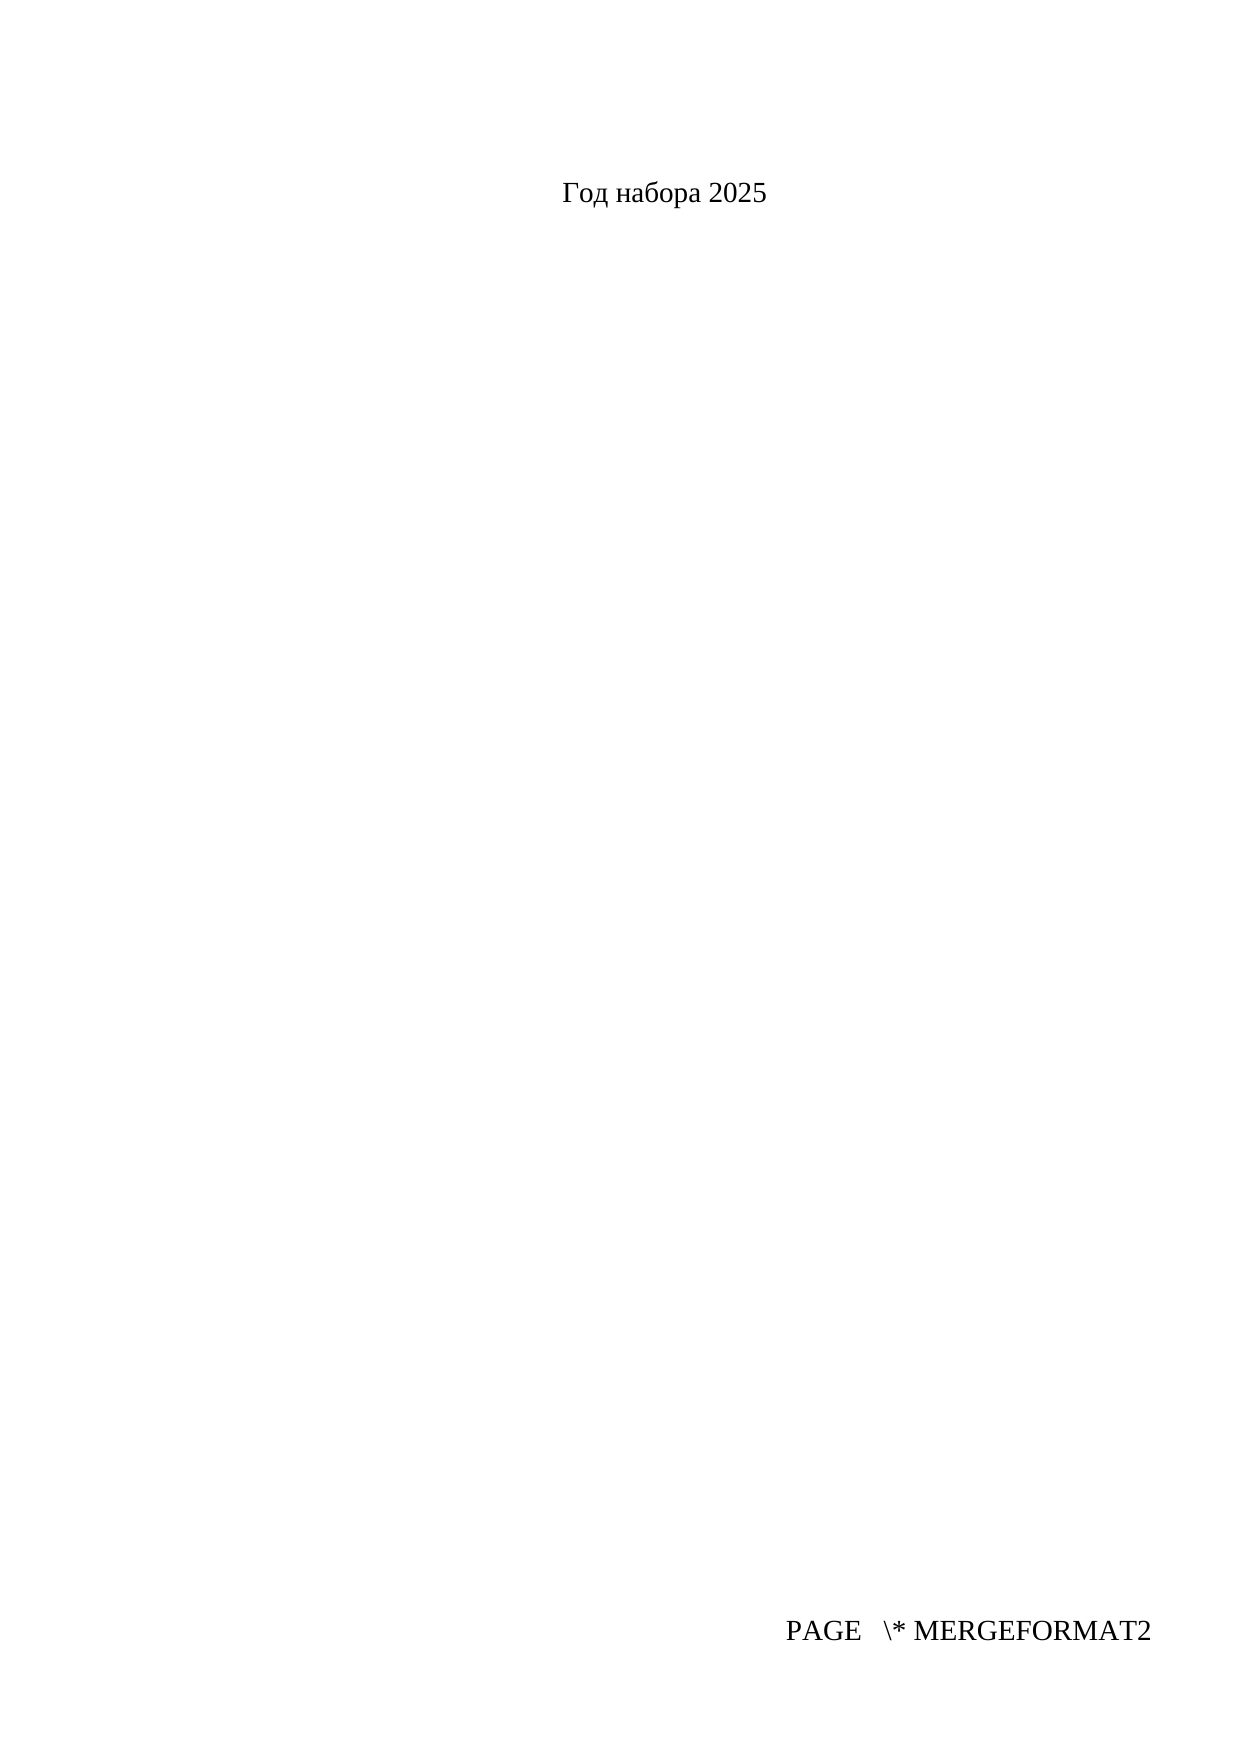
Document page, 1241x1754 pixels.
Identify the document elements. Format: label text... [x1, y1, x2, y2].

text Год набора 2025 [177, 176, 1152, 209]
